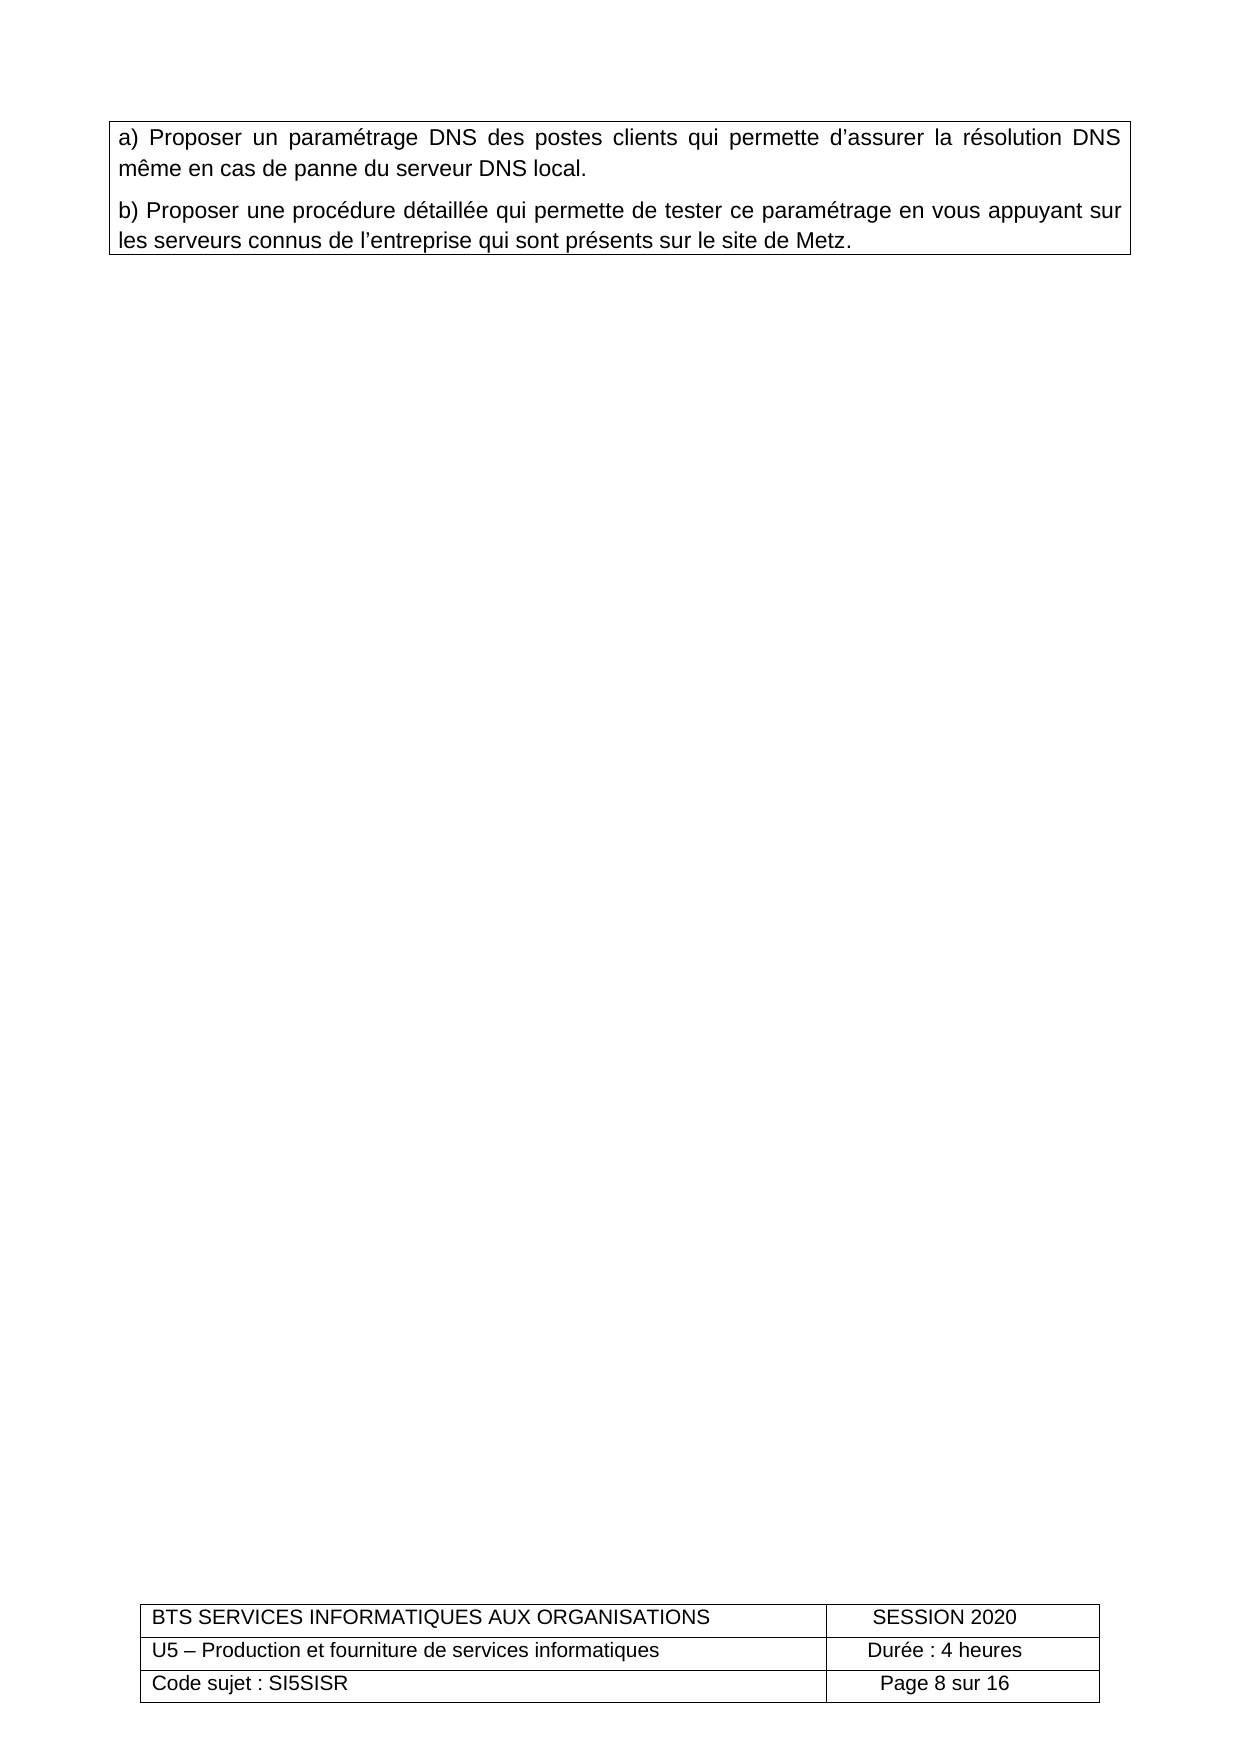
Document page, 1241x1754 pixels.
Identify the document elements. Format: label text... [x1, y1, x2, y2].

text b) Proposer une procédure détaillée qui permette de tester ce paramétrage en vous appuyant sur les serveurs connus de l’entreprise qui sont présents sur le site de Metz. [110, 194, 1130, 254]
text a) Proposer un paramétrage DNS des postes clients qui permette d’assurer la résolution DNS même en cas de panne du serveur DNS local. [110, 122, 1130, 181]
